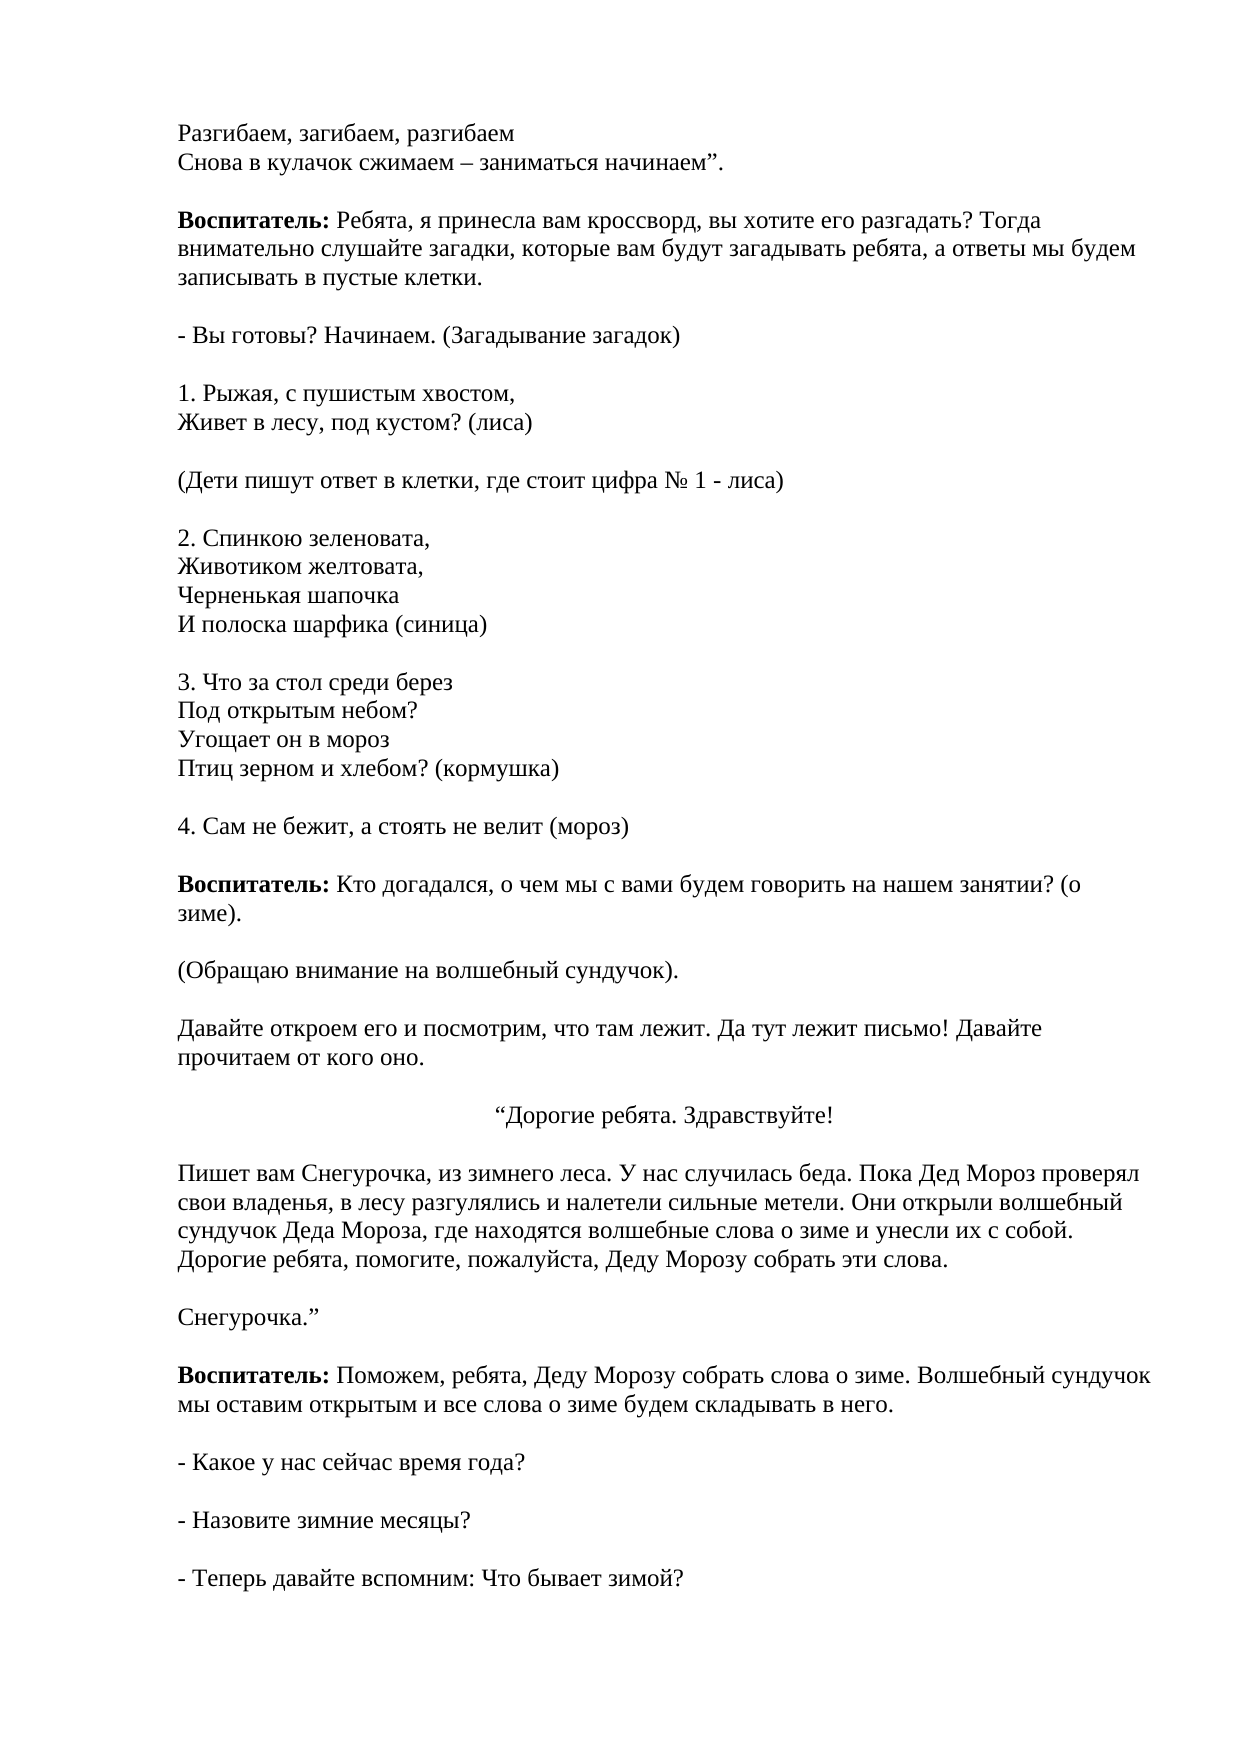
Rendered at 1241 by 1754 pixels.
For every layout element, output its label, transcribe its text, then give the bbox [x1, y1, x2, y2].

text Воспитатель: Кто догадался, о чем мы с вами будем говорить на нашем занятии? (о зиме). [177, 869, 1152, 926]
text - Теперь давайте вспомним: Что бывает зимой? [177, 1563, 1152, 1591]
text - Какое у нас сейчас время года? [177, 1447, 1152, 1476]
text Пишет вам Снегурочка, из зимнего леса. У нас случилась беда. Пока Дед Мороз проверял свои владенья, в лесу разгулялись и налетели сильные метели. Они открыли волшебный сундучок Деда Мороза, где находятся волшебные слова о зиме и унесли их с собой. Дорогие ребята, помогите, пожалуйста, Деду Морозу собрать эти слова. [177, 1158, 1152, 1273]
text (Дети пишут ответ в клетки, где стоит цифра № 1 - лиса) [177, 465, 1152, 493]
text (Обращаю внимание на волшебный сундучок). [177, 956, 1152, 984]
text Давайте откроем его и посмотрим, что там лежит. Да тут лежит письмо! Давайте прочитаем от кого оно. [177, 1013, 1152, 1071]
text - Назовите зимние месяцы? [177, 1505, 1152, 1533]
text 2. Спинкою зеленовата, Животиком желтовата, Черненькая шапочка И полоска шарфика (синица) [177, 523, 1152, 638]
text 4. Сам не бежит, а стоять не велит (мороз) [177, 811, 1152, 840]
text “Дорогие ребята. Здравствуйте! [177, 1100, 1152, 1129]
text Воспитатель: Поможем, ребята, Деду Морозу собрать слова о зиме. Волшебный сундучок мы оставим открытым и все слова о зиме будем складывать в него. [177, 1360, 1152, 1418]
text Снегурочка.” [177, 1302, 1152, 1331]
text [177, 118, 1152, 176]
text 3. Что за стол среди берез Под открытым небом? Угощает он в мороз Птиц зерном и хлебом? (кормушка) [177, 667, 1152, 782]
text Воспитатель: Ребята, я принесла вам кроссворд, вы хотите его разгадать? Тогда внимательно слушайте загадки, которые вам будут загадывать ребята, а ответы мы будем записывать в пустые клетки. [177, 205, 1152, 291]
text - Вы готовы? Начинаем. (Загадывание загадок) [177, 320, 1152, 349]
text 1. Рыжая, с пушистым хвостом, Живет в лесу, под кустом? (лиса) [177, 378, 1152, 436]
